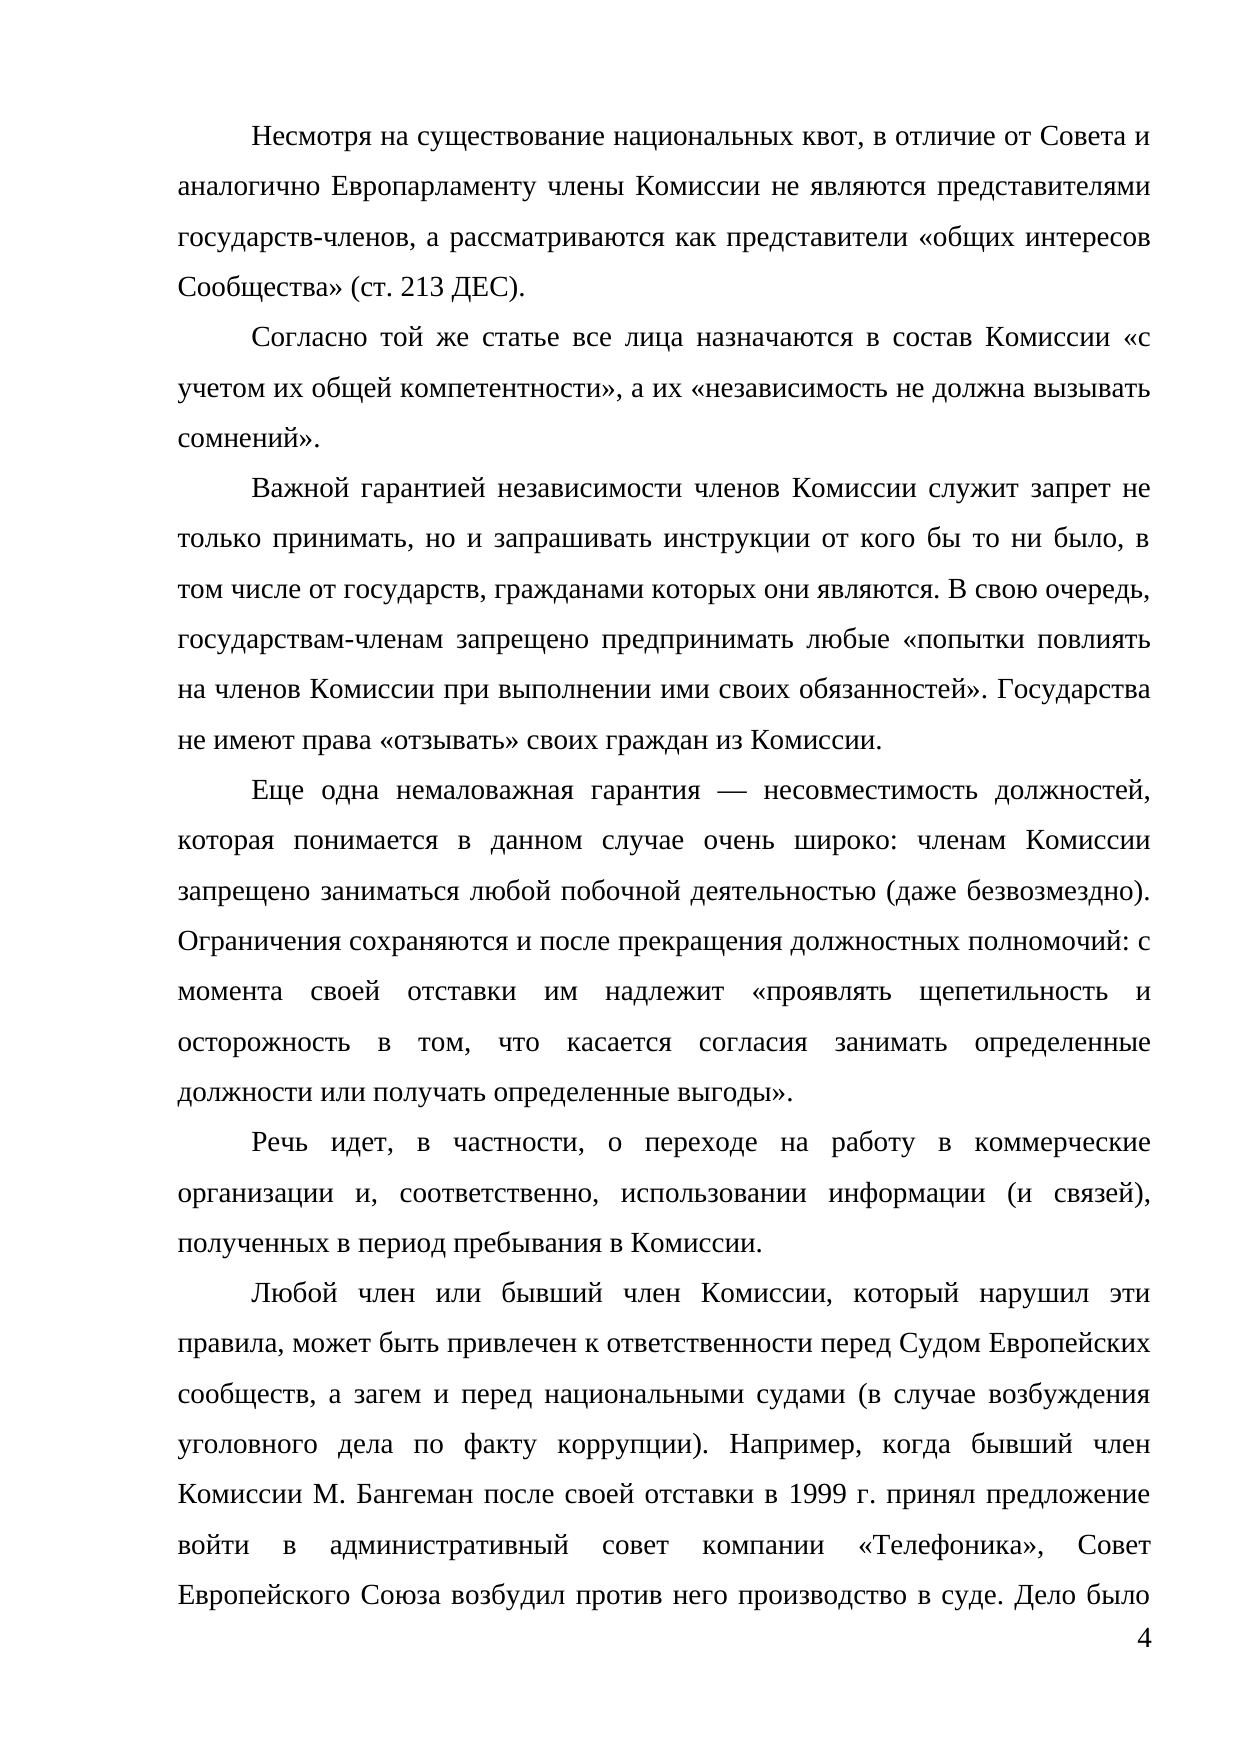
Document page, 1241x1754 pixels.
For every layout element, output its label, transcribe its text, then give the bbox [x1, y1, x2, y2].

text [177, 1275, 1152, 1611]
text Важной гарантией независимости членов Комиссии служит запрет не только принимать, но и запрашивать инструкции от кого бы то ни было, в том числе от государств, гражданами которых они являются. В свою очередь, государствам-членам запрещено предпринимать любые «попытки повлиять на членов Комиссии при выполнении ими своих обязанностей». Государства не имеют права «отзывать» своих граждан из Комиссии. [177, 470, 1152, 755]
text Согласно той же статье все лица назначаются в состав Комиссии «с учетом их общей компетентности», а их «независимость не должна вызывать сомнений». [177, 319, 1152, 453]
text Несмотря на существование национальных квот, в отличие от Совета и аналогично Европарламенту члены Комиссии не являются представителями государств-членов, а рассматриваются как представители «общих интересов Сообщества» (ст. 213 ДЕС). [177, 118, 1152, 303]
text Речь идет, в частности, о переходе на работу в коммерческие организации и, соответственно, использовании информации (и связей), полученных в период пребывания в Комиссии. [177, 1124, 1152, 1258]
text Еще одна немаловажная гарантия — несовместимость должностей, которая понимается в данном случае очень широко: членам Комиссии запрещено заниматься любой побочной деятельностью (даже безвозмездно). Ограничения сохраняются и после прекращения должностных полномочий: с момента своей отставки им надлежит «проявлять щепетильность и осторожность в том, что касается согласия занимать определенные должности или получать определенные выгоды». [177, 772, 1152, 1108]
